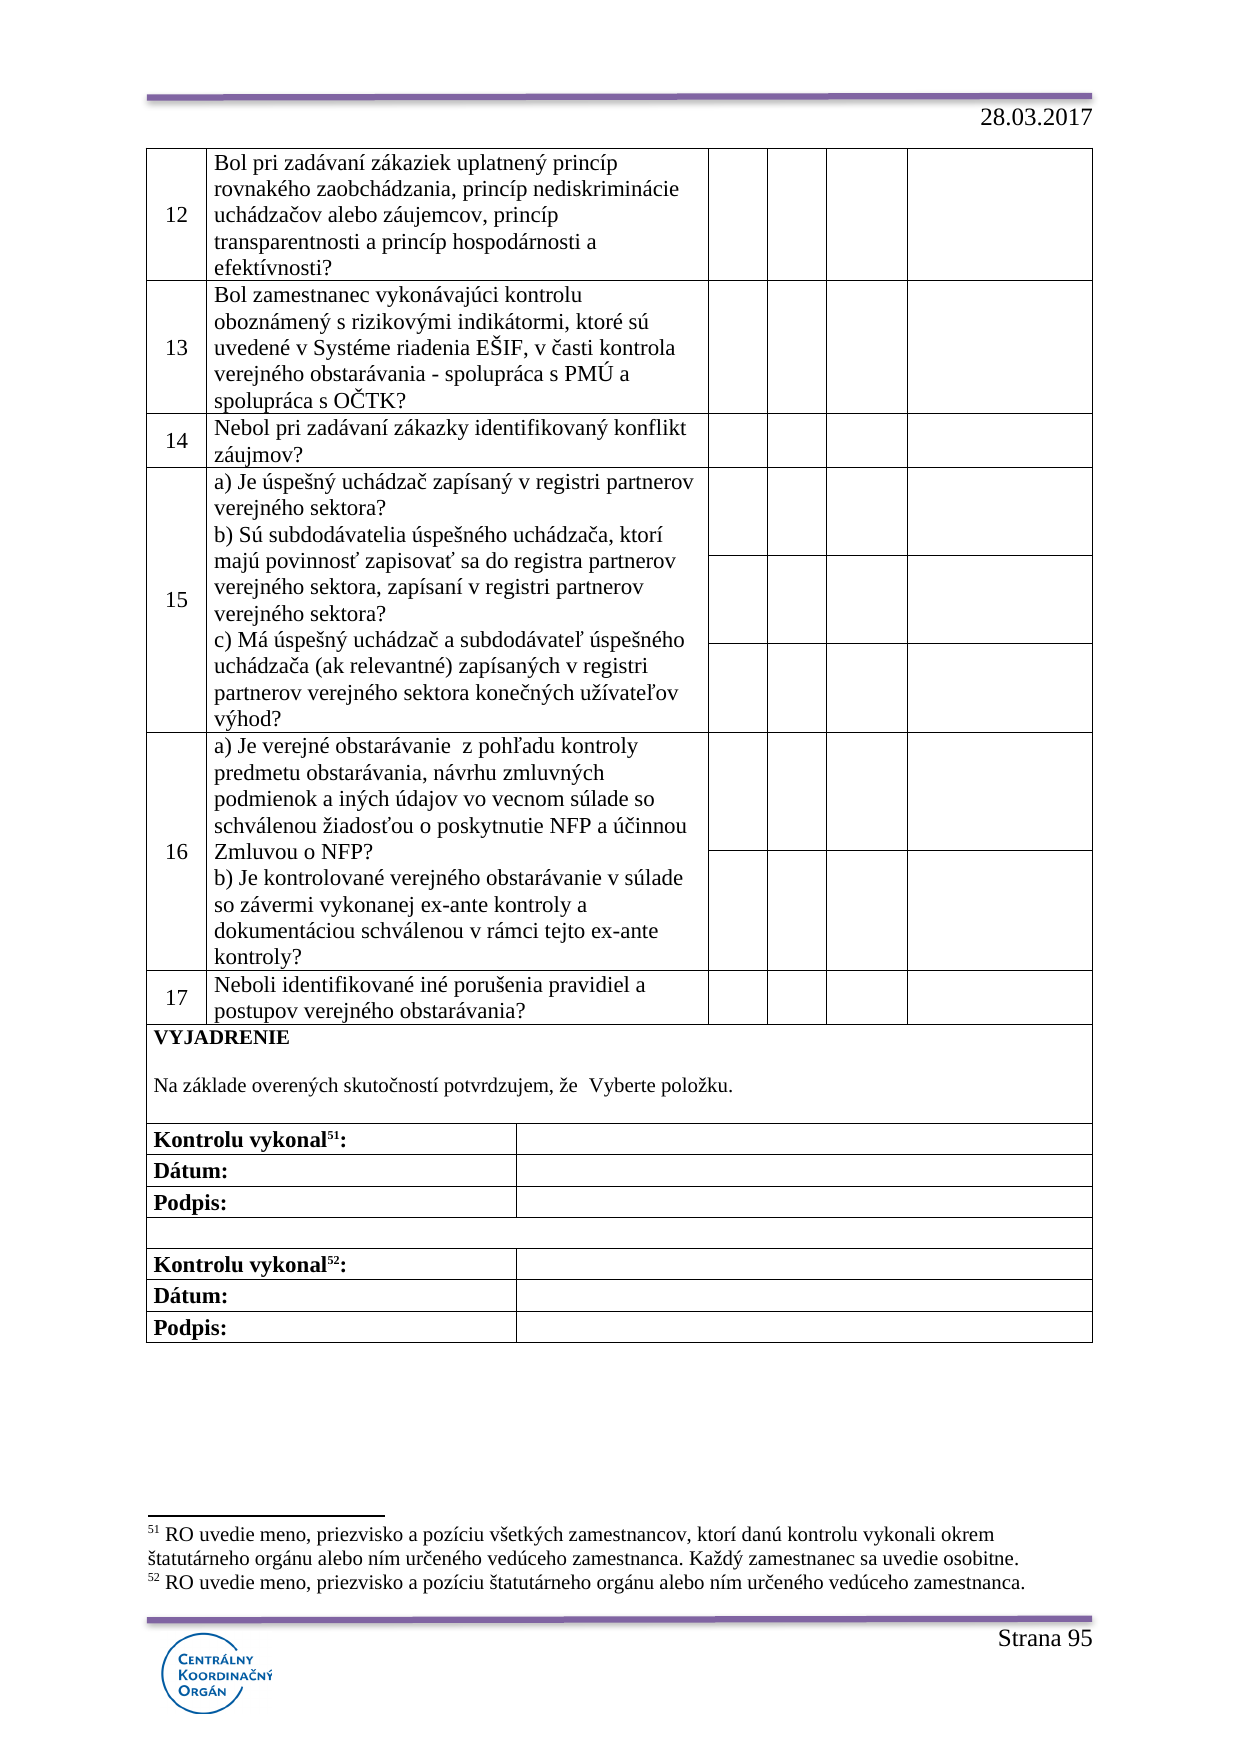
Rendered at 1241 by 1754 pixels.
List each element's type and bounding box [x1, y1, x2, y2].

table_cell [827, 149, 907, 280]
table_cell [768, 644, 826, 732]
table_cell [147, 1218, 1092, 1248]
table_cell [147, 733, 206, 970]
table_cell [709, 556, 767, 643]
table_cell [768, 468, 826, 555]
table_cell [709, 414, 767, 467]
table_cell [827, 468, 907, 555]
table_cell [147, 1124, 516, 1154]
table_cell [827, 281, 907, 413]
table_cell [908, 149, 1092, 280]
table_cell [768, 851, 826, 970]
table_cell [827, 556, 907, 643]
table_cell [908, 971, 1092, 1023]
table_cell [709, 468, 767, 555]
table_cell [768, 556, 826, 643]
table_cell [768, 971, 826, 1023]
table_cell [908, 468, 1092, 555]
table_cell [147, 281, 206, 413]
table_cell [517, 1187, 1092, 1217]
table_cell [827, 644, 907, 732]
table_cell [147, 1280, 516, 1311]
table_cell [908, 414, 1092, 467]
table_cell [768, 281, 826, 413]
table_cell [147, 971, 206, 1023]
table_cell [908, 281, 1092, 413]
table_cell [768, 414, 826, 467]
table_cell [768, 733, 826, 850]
picture [159, 1631, 272, 1713]
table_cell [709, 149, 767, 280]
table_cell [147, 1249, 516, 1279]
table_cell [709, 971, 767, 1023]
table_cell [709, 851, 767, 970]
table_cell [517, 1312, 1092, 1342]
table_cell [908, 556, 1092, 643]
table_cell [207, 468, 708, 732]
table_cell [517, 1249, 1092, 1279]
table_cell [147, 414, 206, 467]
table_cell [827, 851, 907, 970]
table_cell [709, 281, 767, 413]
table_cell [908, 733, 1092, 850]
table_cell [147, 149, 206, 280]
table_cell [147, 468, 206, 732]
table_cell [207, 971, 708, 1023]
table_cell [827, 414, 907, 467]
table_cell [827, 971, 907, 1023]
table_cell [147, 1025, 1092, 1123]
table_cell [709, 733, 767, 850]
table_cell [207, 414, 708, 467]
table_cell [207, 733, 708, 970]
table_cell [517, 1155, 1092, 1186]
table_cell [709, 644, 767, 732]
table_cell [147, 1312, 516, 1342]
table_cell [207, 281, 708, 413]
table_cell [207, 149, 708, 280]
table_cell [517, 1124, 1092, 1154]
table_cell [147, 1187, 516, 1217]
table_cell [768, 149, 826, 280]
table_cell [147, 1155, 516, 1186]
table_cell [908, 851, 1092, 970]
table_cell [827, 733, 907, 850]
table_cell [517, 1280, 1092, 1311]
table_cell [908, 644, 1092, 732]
